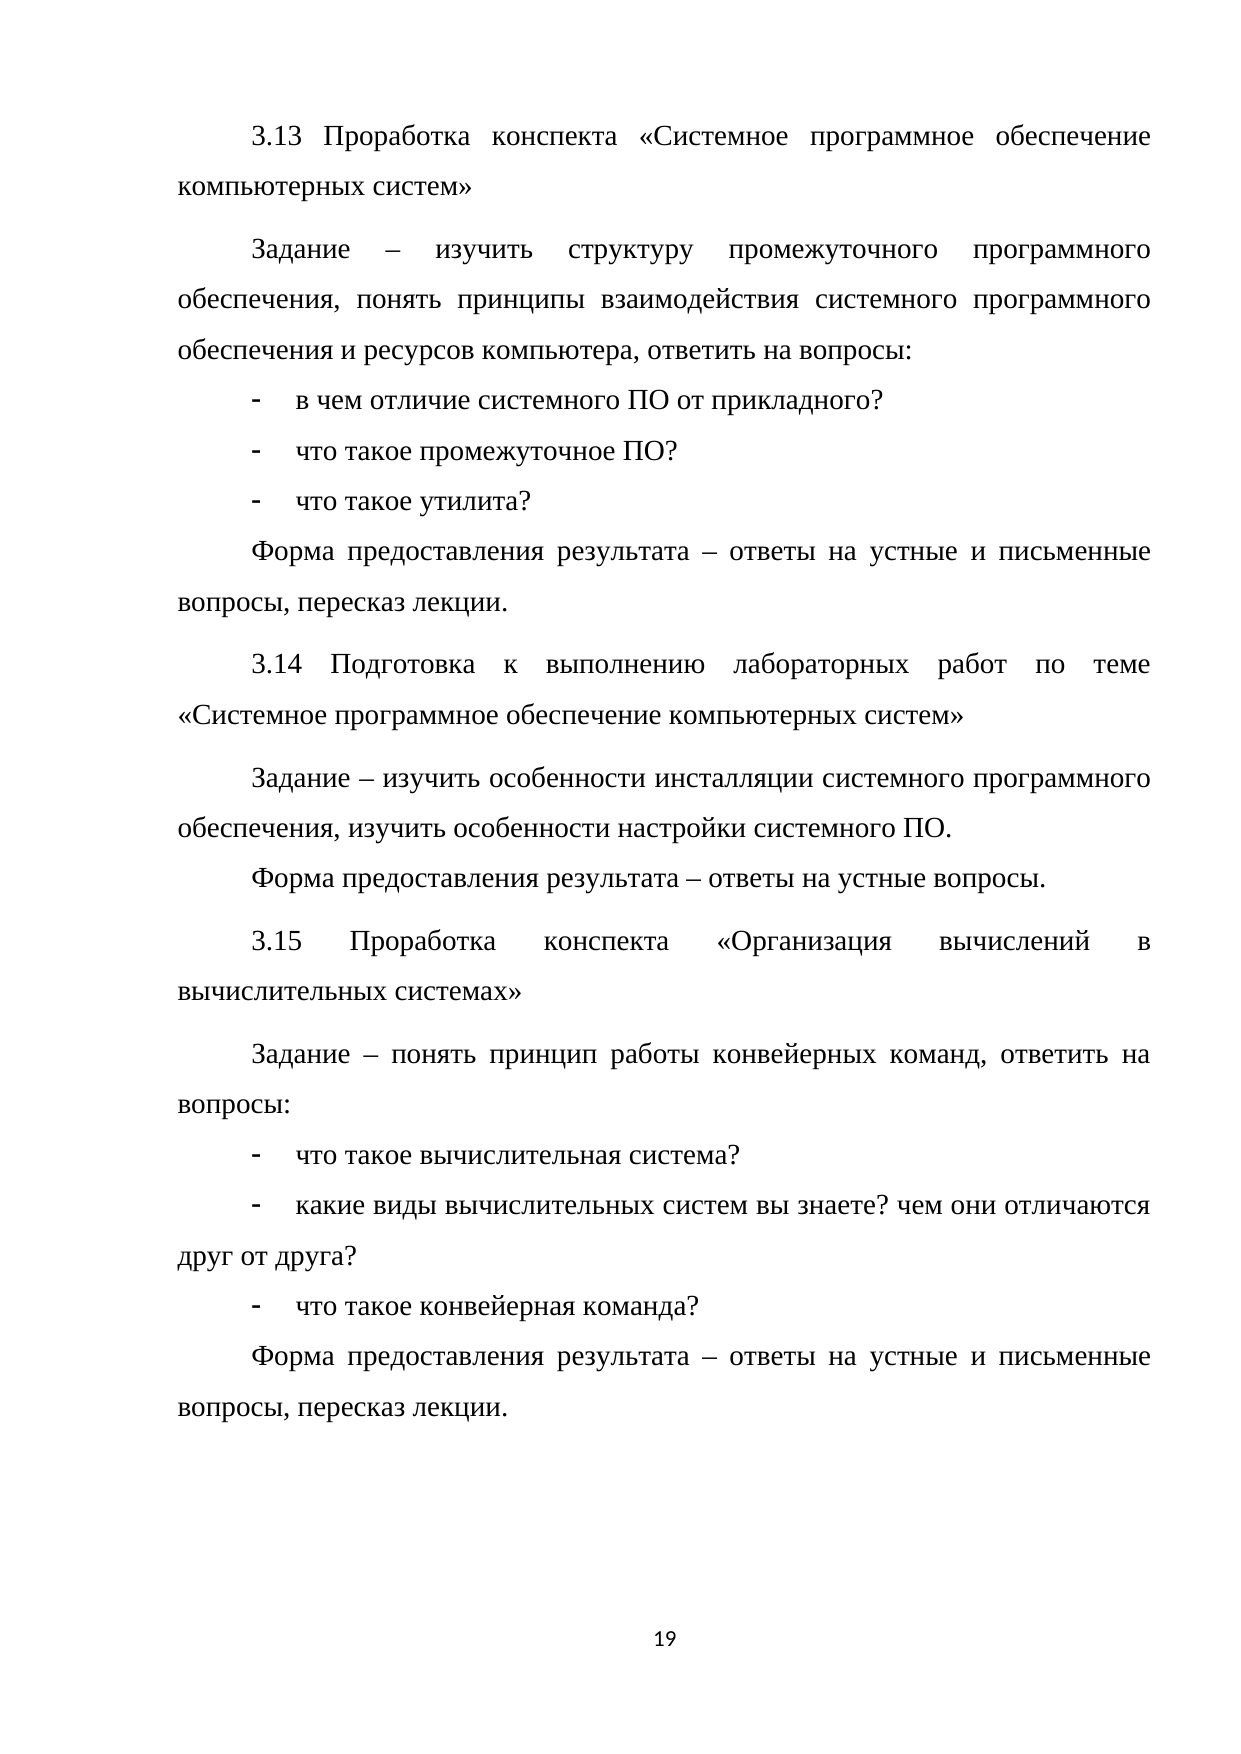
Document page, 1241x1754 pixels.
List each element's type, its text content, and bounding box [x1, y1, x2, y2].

list Задание – понять принцип работы конвейерных команд, ответить на вопросы: [177, 1036, 1152, 1120]
list Форма предоставления результата – ответы на устные вопросы. [177, 860, 1152, 894]
list Задание – изучить структуру промежуточного программного обеспечения, понять принципы взаимодействия системного программного обеспечения и ресурсов компьютера, ответить на вопросы: [177, 231, 1152, 365]
list что такое вычислительная система? [177, 1137, 1152, 1171]
subtitle 3.15 Проработка конспекта «Организация вычислений в вычислительных системах» [177, 923, 1152, 1007]
list Задание – изучить особенности инсталляции системного программного обеспечения, изучить особенности настройки системного ПО. [177, 760, 1152, 843]
list что такое конвейерная команда? [177, 1288, 1152, 1322]
subtitle 3.14 Подготовка к выполнению лабораторных работ по теме «Системное программное обеспечение компьютерных систем» [177, 647, 1152, 730]
list Форма предоставления результата – ответы на устные и письменные вопросы, пересказ лекции. [177, 533, 1152, 617]
list что такое промежуточное ПО? [177, 433, 1152, 466]
list что такое утилита? [177, 483, 1152, 517]
list какие виды вычислительных систем вы знаете? чем они отличаются друг от друга? [177, 1187, 1152, 1271]
list в чем отличие системного ПО от прикладного? [177, 382, 1152, 416]
subtitle 3.13 Проработка конспекта «Системное программное обеспечение компьютерных систем» [177, 118, 1152, 202]
list Форма предоставления результата – ответы на устные и письменные вопросы, пересказ лекции. [177, 1338, 1152, 1422]
